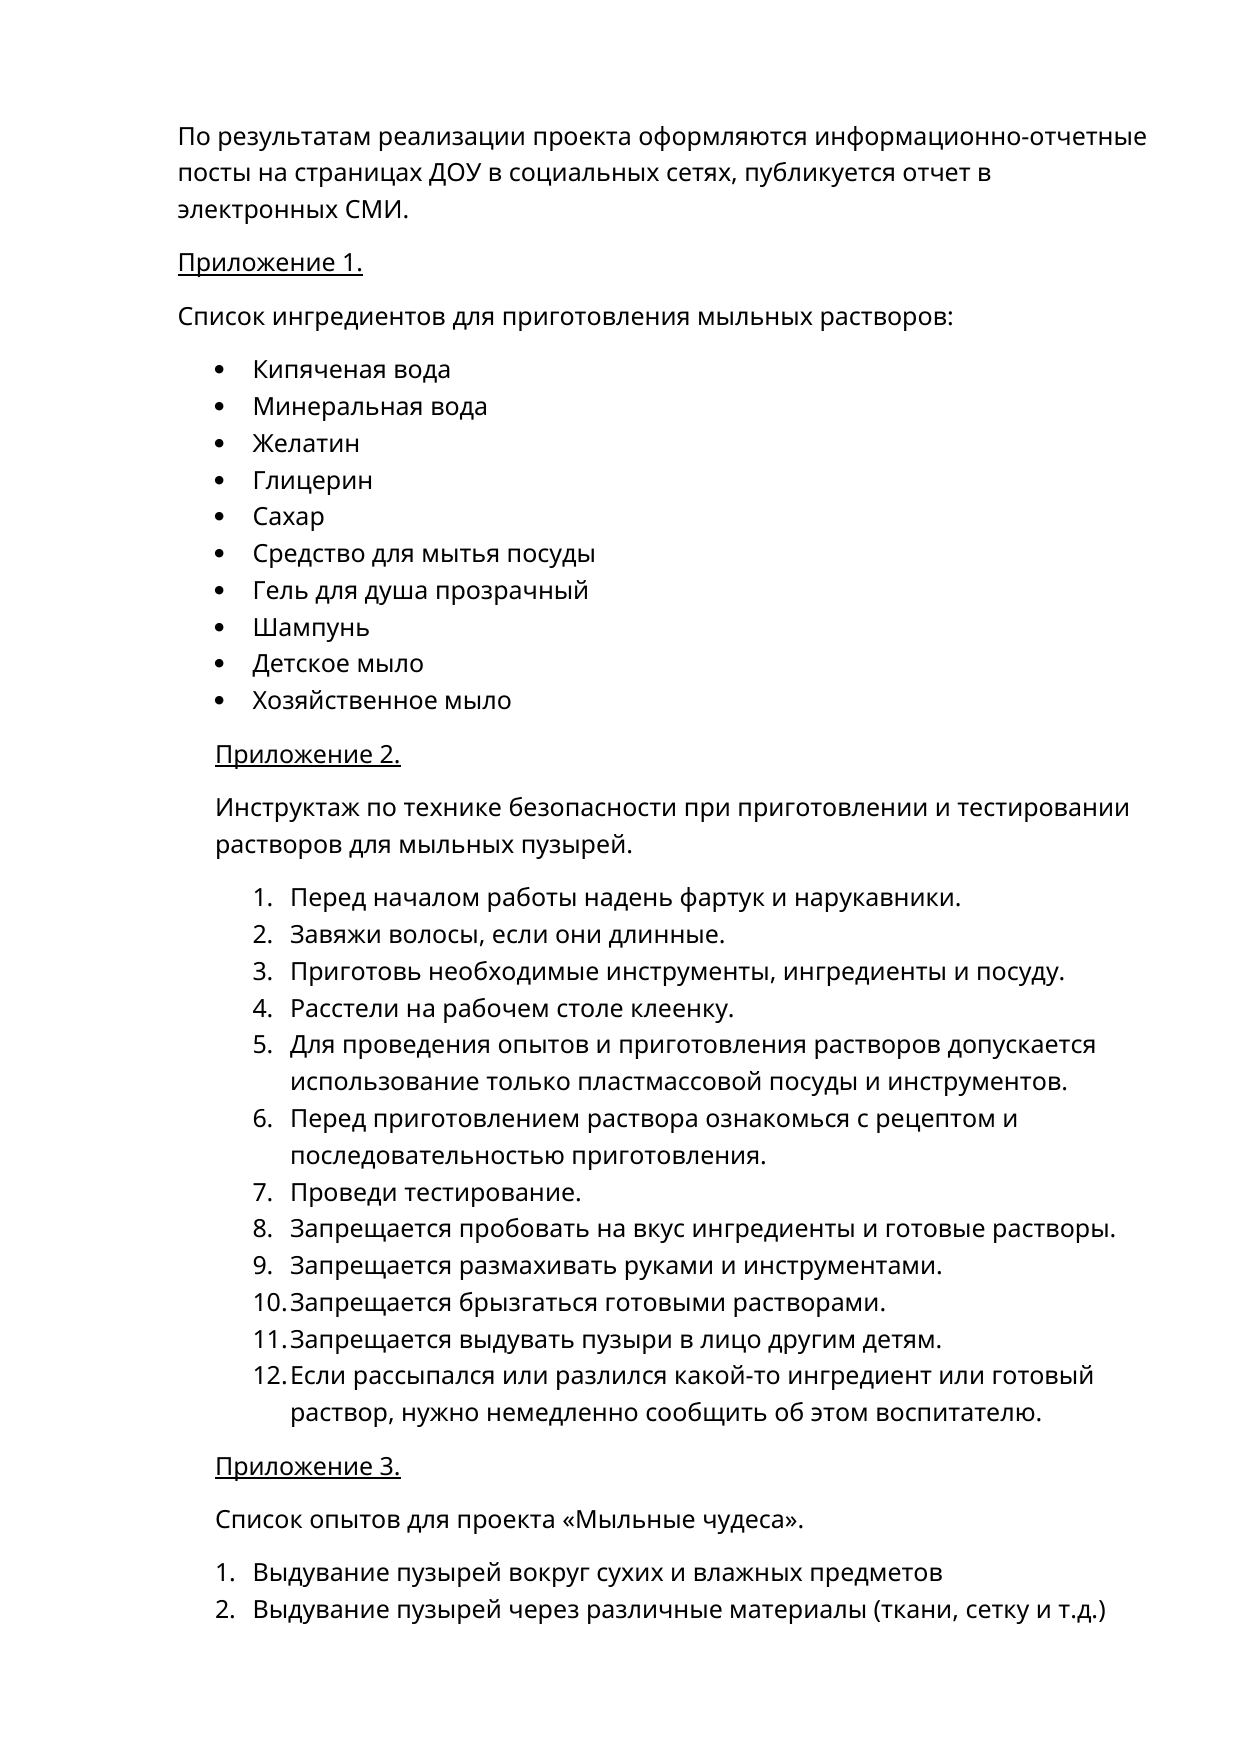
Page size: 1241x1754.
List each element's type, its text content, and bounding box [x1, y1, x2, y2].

text Приложение 2. [215, 736, 1152, 770]
list Запрещается размахивать руками и инструментами. [252, 1248, 1152, 1282]
list Перед приготовлением раствора ознакомься с рецептом и последовательностью приготовления. [252, 1101, 1152, 1171]
list Минеральная вода [215, 389, 1152, 423]
list Расстели на рабочем столе клеенку. [252, 990, 1152, 1024]
list Хозяйственное мыло [215, 683, 1152, 717]
list Шампунь [215, 609, 1152, 643]
list Перед началом работы надень фартук и нарукавники. [252, 880, 1152, 914]
list Завяжи волосы, если они длинные. [252, 917, 1152, 951]
list Приготовь необходимые инструменты, ингредиенты и посуду. [252, 953, 1152, 988]
list Сахар [215, 499, 1152, 533]
list Запрещается пробовать на вкус ингредиенты и готовые растворы. [252, 1211, 1152, 1245]
list Средство для мытья посуды [215, 536, 1152, 570]
list Детское мыло [215, 646, 1152, 680]
list Выдувание пузырей через различные материалы (ткани, сетку и т.д.) [215, 1592, 1152, 1626]
text По результатам реализации проекта оформляются информационно-отчетные посты на страницах ДОУ в социальных сетях, публикуется отчет в электронных СМИ. [177, 118, 1152, 226]
list Гель для душа прозрачный [215, 573, 1152, 607]
list Запрещается выдувать пузыри в лицо другим детям. [252, 1321, 1152, 1355]
list Выдувание пузырей вокруг сухих и влажных предметов [215, 1555, 1152, 1589]
list Если рассыпался или разлился какой-то ингредиент или готовый раствор, нужно немедленно сообщить об этом воспитателю. [252, 1358, 1152, 1429]
text Приложение 1. [177, 245, 1152, 279]
text Список ингредиентов для приготовления мыльных растворов: [177, 298, 1152, 333]
list Проведи тестирование. [252, 1174, 1152, 1208]
list Кипяченая вода [215, 352, 1152, 386]
list Для проведения опытов и приготовления растворов допускается использование только пластмассовой посуды и инструментов. [252, 1027, 1152, 1098]
text Список опытов для проекта «Мыльные чудеса». [215, 1502, 1152, 1536]
list Запрещается брызгаться готовыми растворами. [252, 1284, 1152, 1318]
text Инструктаж по технике безопасности при приготовлении и тестировании растворов для мыльных пузырей. [215, 790, 1152, 861]
list Желатин [215, 426, 1152, 459]
text Приложение 3. [215, 1448, 1152, 1482]
list Глицерин [215, 462, 1152, 496]
